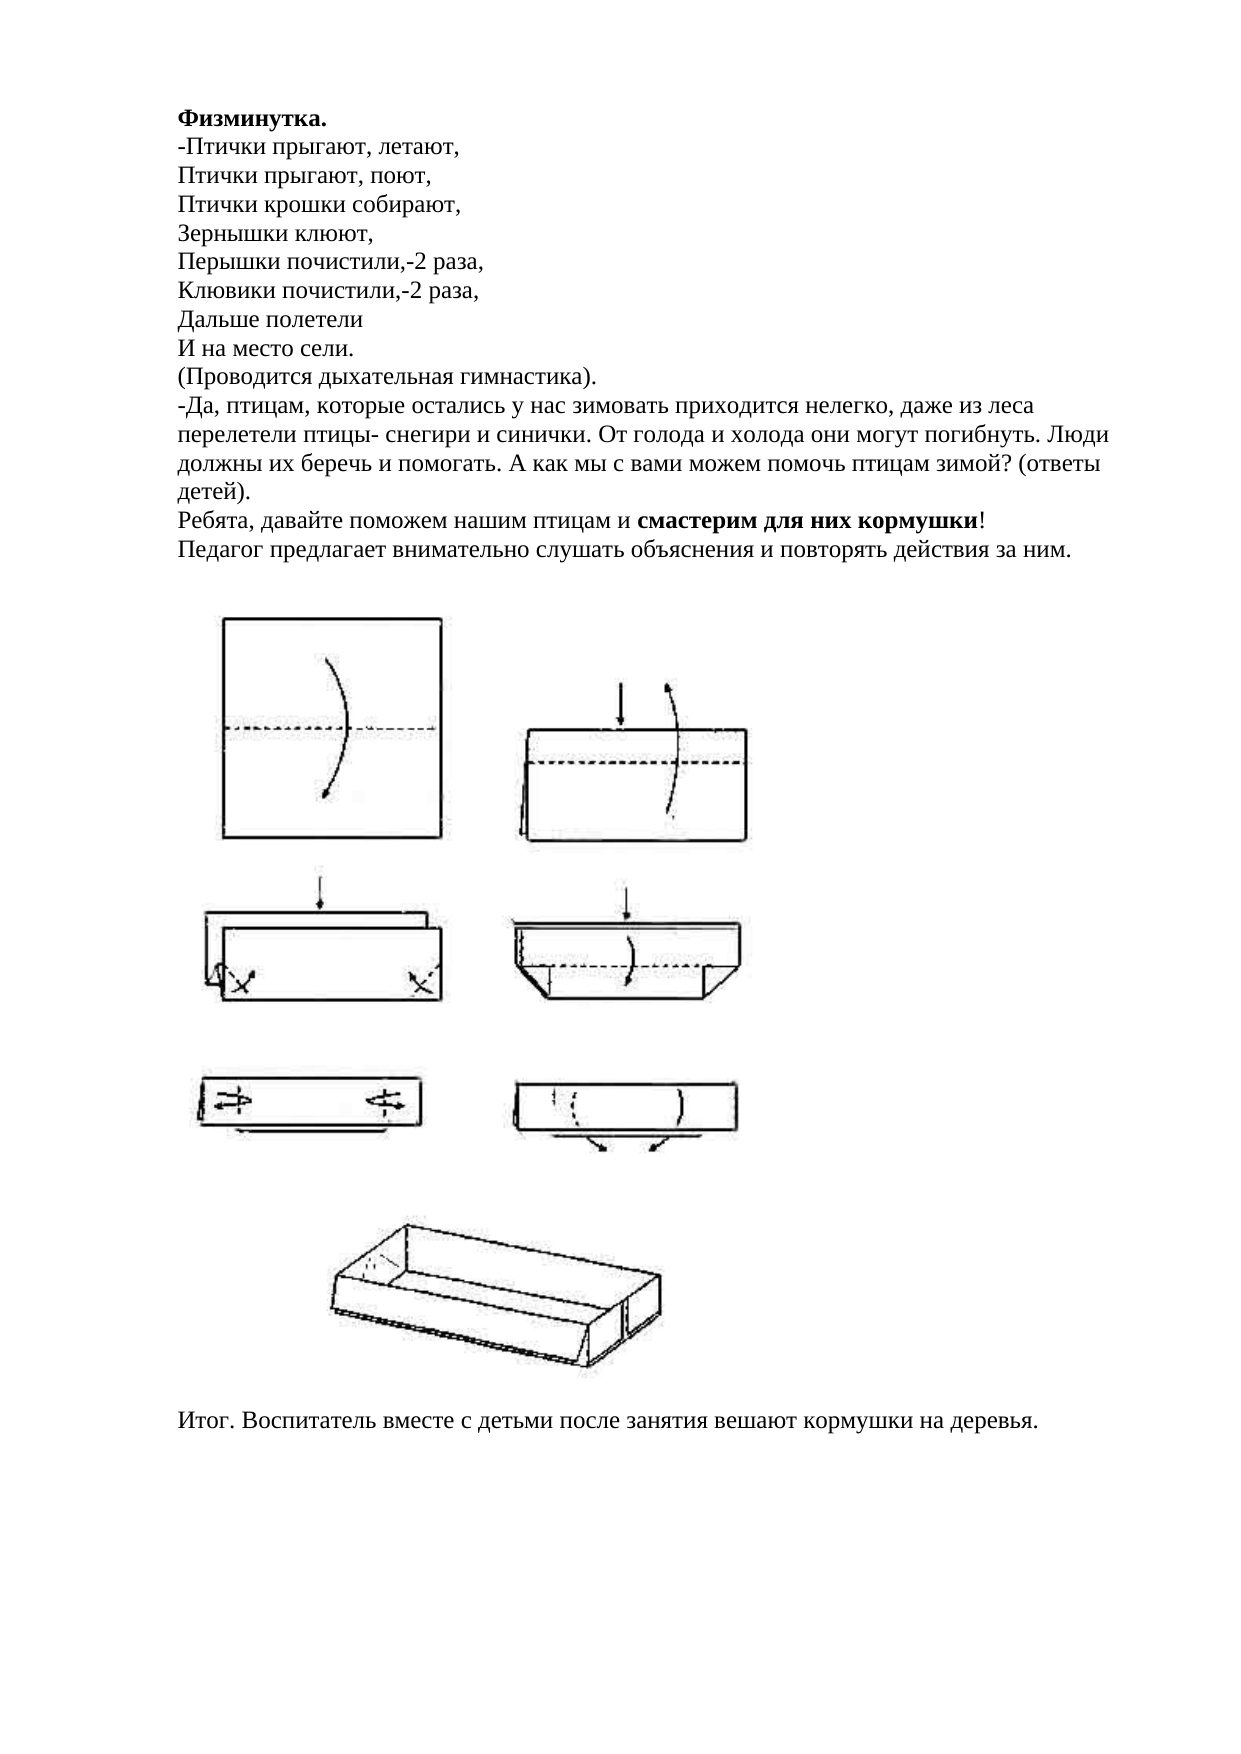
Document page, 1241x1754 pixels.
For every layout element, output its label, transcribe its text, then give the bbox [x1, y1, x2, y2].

text Перышки почистили,-2 раза, [177, 246, 1152, 275]
text Физминутка. [177, 103, 1152, 131]
text И на место сели. [177, 333, 1152, 361]
text (Проводится дыхательная гимнастика). [177, 361, 1152, 390]
picture [177, 591, 754, 1380]
text Дальше полетели [177, 304, 1152, 333]
text -Птички прыгают, летают, [177, 131, 1152, 160]
text Птички прыгают, поют, [177, 160, 1152, 189]
text Итог. Воспитатель вместе с детьми после занятия вешают кормушки на деревья. [177, 1405, 1152, 1434]
text Зернышки клюют, [177, 218, 1152, 246]
text Клювики почистили,-2 раза, [177, 275, 1152, 304]
text Ребята, давайте поможем нашим птицам и смастерим для них кормушки! [177, 505, 1152, 534]
text -Да, птицам, которые остались у нас зимовать приходится нелегко, даже из леса перелетели птицы- снегири и синички. От голода и холода они могут погибнуть. Люди должны их беречь и помогать. А как мы с вами можем помочь птицам зимой? (ответы детей). [177, 390, 1152, 505]
text Педагог предлагает внимательно слушать объяснения и повторять действия за ним. [177, 534, 1152, 563]
text Птички крошки собирают, [177, 189, 1152, 218]
